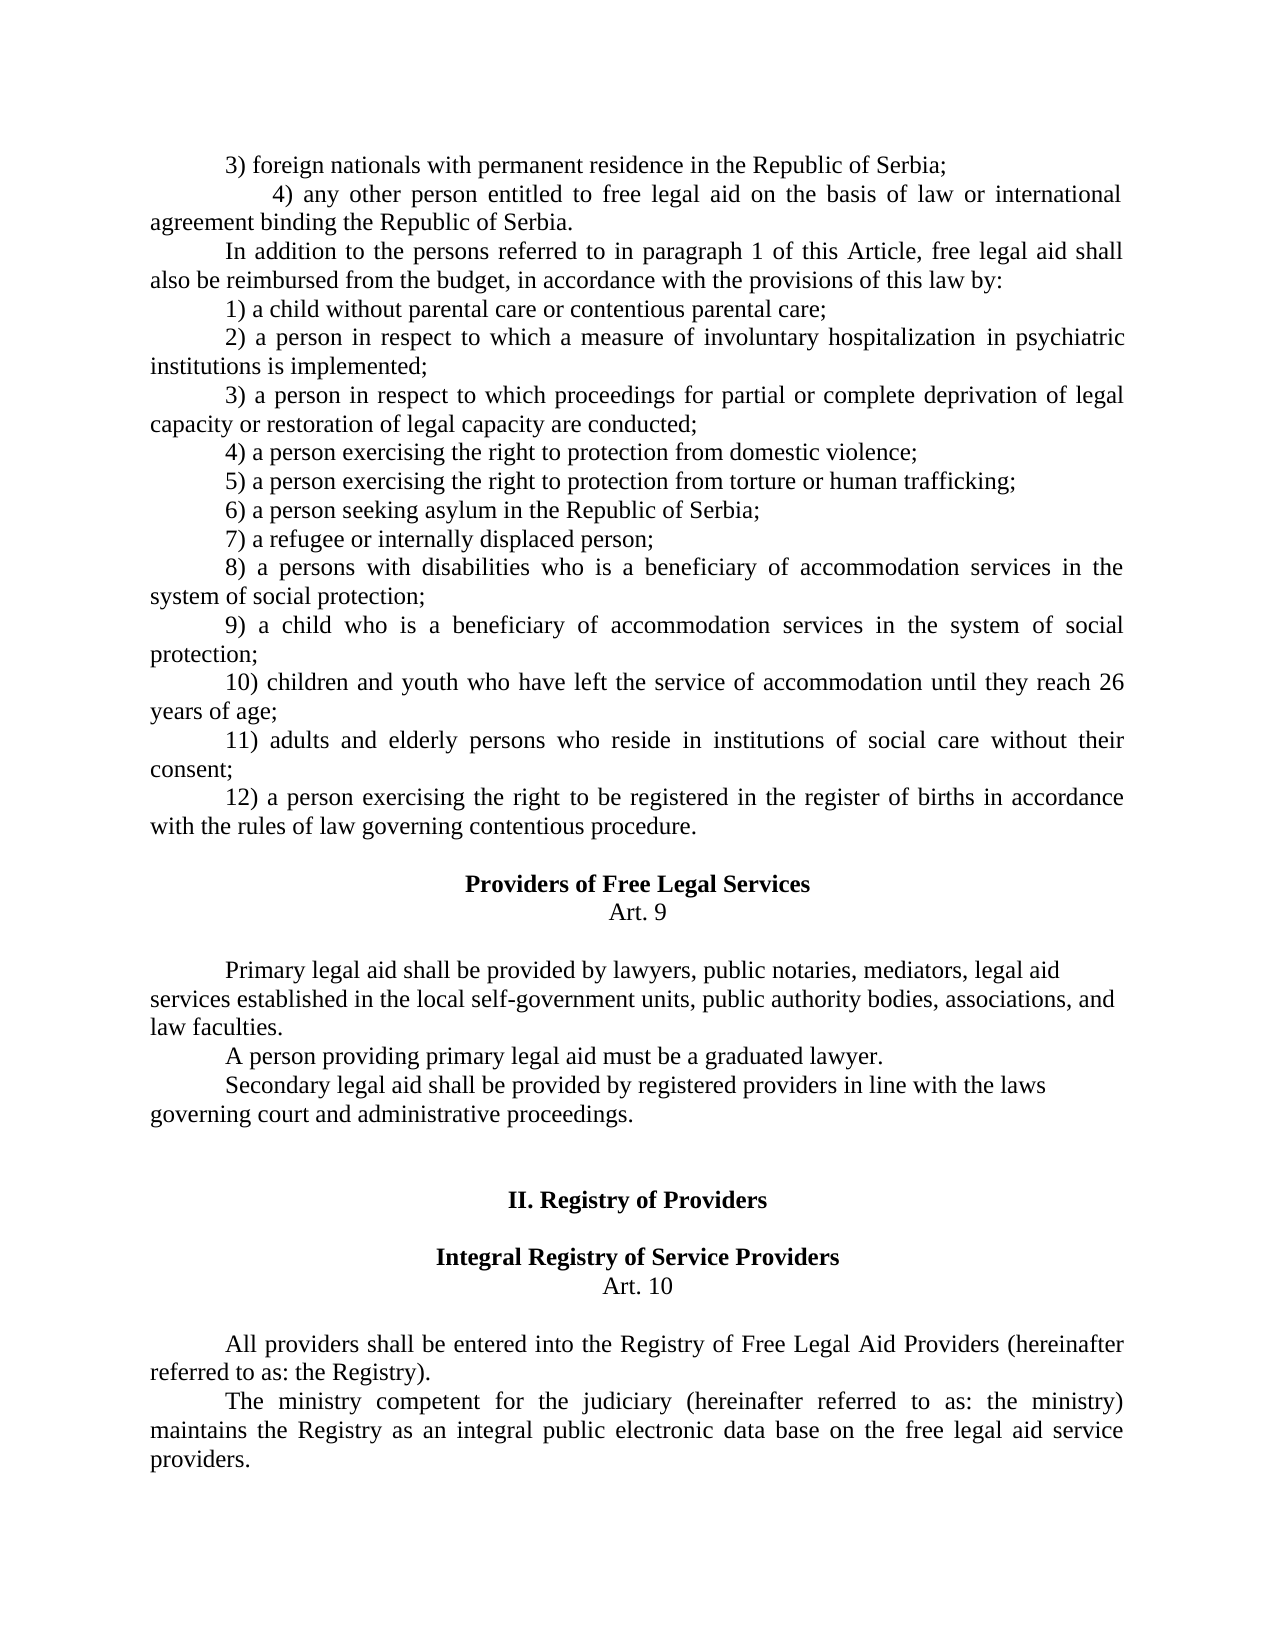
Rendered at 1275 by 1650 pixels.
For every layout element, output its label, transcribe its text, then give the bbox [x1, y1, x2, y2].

text Art. 10 [150, 1271, 1125, 1300]
text 5) a person exercising the right to protection from torture or human trafficking; [150, 466, 1125, 495]
text Art. 9 [150, 897, 1125, 926]
text Secondary legal aid shall be provided by registered providers in line with the laws governing court and administrative proceedings. [150, 1070, 1125, 1127]
text 10) children and youth who have left the service of accommodation until they reach 26 years of age; [150, 667, 1125, 725]
text Providers of Free Legal Services [150, 869, 1125, 897]
text 2) a person in respect to which a measure of involuntary hospitalization in psychiatric institutions is implemented; [150, 322, 1125, 380]
text All providers shall be entered into the Registry of Free Legal Aid Providers (hereinafter referred to as: the Registry). [150, 1329, 1125, 1386]
text II. Registry of Providers [150, 1185, 1125, 1214]
text The ministry competent for the judiciary (hereinafter referred to as: the ministry) maintains the Registry as an integral public electronic data base on the free legal aid service providers. [150, 1386, 1125, 1472]
text 11) adults and elderly persons who reside in institutions of social care without their consent; [150, 725, 1125, 782]
text 4) any other person entitled to free legal aid on the basis of law or international agreement binding the Republic of Serbia. [150, 179, 1125, 236]
text 7) a refugee or internally displaced person; [150, 524, 1125, 552]
text 9) a child who is a beneficiary of accommodation services in the system of social protection; [150, 610, 1125, 667]
text Integral Registry of Service Providers [150, 1242, 1125, 1271]
text A person providing primary legal aid must be a graduated lawyer. [150, 1041, 1125, 1070]
text 8) a persons with disabilities who is a beneficiary of accommodation services in the system of social protection; [150, 552, 1125, 610]
text In addition to the persons referred to in paragraph 1 of this Article, free legal aid shall also be reimbursed from the budget, in accordance with the provisions of this law by: [150, 236, 1125, 294]
text Primary legal aid shall be provided by lawyers, public notaries, mediators, legal aid services established in the local self-government units, public authority bodies, associations, and law faculties. [150, 955, 1125, 1041]
text 3) a person in respect to which proceedings for partial or complete deprivation of legal capacity or restoration of legal capacity are conducted; [150, 380, 1125, 437]
text 1) a child without parental care or contentious parental care; [150, 294, 1125, 322]
text 12) a person exercising the right to be registered in the register of births in accordance with the rules of law governing contentious procedure. [150, 782, 1125, 840]
text 3) foreign nationals with permanent residence in the Republic of Serbia; [150, 150, 1125, 179]
text 6) a person seeking asylum in the Republic of Serbia; [150, 495, 1125, 524]
text 4) a person exercising the right to protection from domestic violence; [150, 437, 1125, 466]
